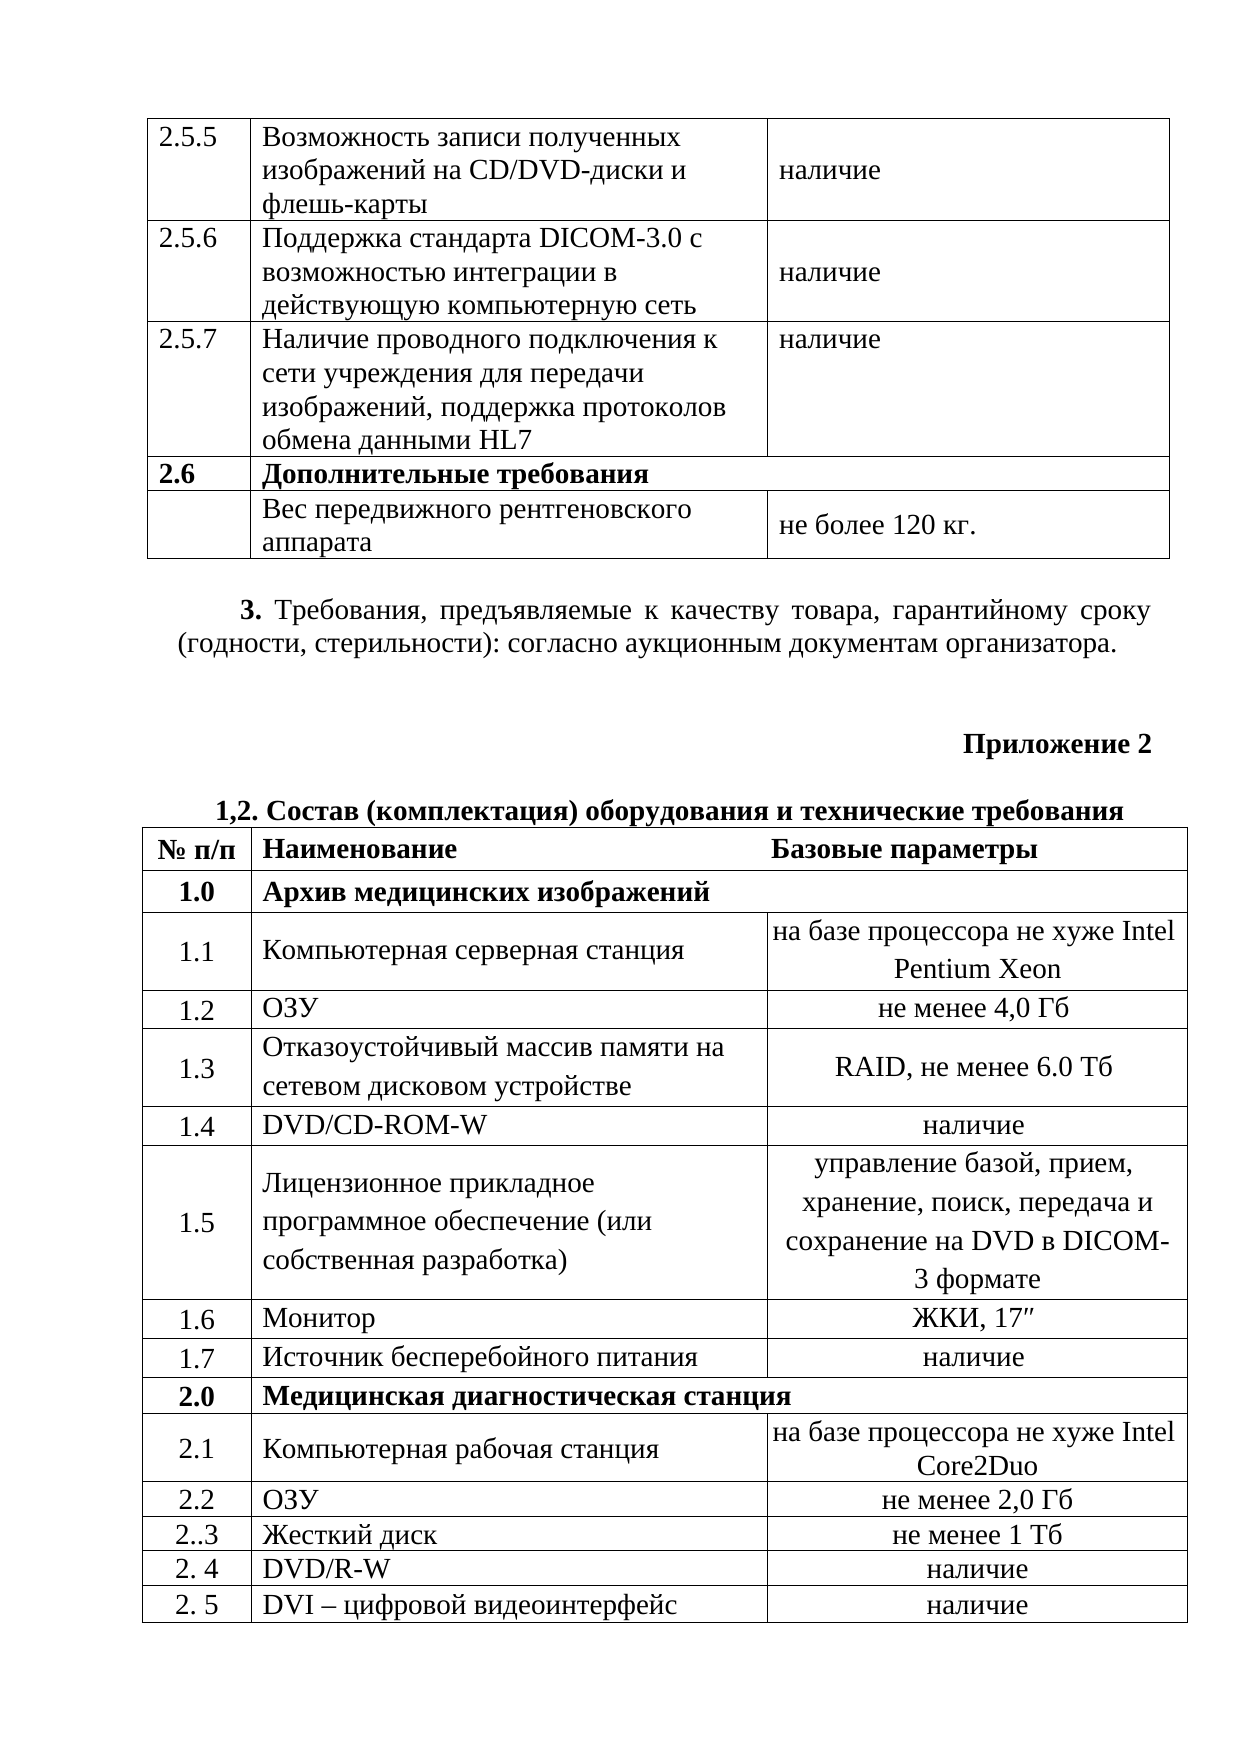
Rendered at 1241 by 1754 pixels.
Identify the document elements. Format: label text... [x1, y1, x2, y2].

table_cell DVI – цифровой видеоинтерфейс [252, 1586, 767, 1622]
table_cell Отказоустойчивый массив памяти на сетевом дисковом устройстве [252, 1029, 767, 1106]
table_cell наличие [768, 221, 1169, 321]
table_cell ОЗУ [252, 1482, 767, 1516]
text 1,2. Состав (комплектация) оборудования и технические требования [215, 793, 1152, 827]
table_cell не менее 4,0 Гб [768, 991, 1187, 1028]
table_cell [148, 491, 250, 558]
table_header Наименование Базовые параметры [252, 828, 1187, 869]
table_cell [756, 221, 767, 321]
table_cell наличие [768, 1339, 1187, 1377]
table_cell 2.5.5 [148, 119, 250, 219]
table_cell Архив медицинских изображений [252, 871, 1187, 912]
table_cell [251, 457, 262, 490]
table_cell Источник бесперебойного питания [252, 1339, 767, 1377]
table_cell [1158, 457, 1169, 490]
table_cell 2.5.7 [148, 322, 250, 456]
table_cell на базе процессора не хуже Intel Pentium Xeon [768, 913, 1187, 989]
table_cell 2.1 [143, 1414, 251, 1481]
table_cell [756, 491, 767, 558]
text 3. Требования, предъявляемые к качеству товара, гарантийному сроку (годности, стерильности): согласно аукционным документам организатора. [177, 592, 1152, 659]
text Приложение 2 [177, 726, 1152, 760]
table_cell 2..3 [143, 1517, 251, 1550]
table_cell RAID, не менее 6.0 Тб [768, 1029, 1187, 1106]
table_cell 2. 4 [143, 1551, 251, 1585]
table_cell 2.5.6 [148, 221, 250, 321]
table_cell не менее 2,0 Гб [768, 1482, 1187, 1516]
table_cell наличие [768, 1107, 1187, 1144]
table_cell Компьютерная серверная станция [252, 913, 767, 989]
table_cell 1.1 [143, 913, 251, 989]
table_cell Лицензионное прикладное программное обеспечение (или собственная разработка) [252, 1146, 767, 1299]
table_cell наличие [768, 119, 1169, 219]
table_cell наличие [768, 1586, 1187, 1622]
table_cell 1.5 [143, 1146, 251, 1299]
table_cell 1.2 [143, 991, 251, 1028]
table_cell 2.0 [143, 1378, 251, 1413]
table_header № п/п [143, 828, 251, 869]
table_cell ОЗУ [252, 991, 767, 1028]
table_cell 1.0 [143, 871, 251, 912]
table_cell 1.6 [143, 1300, 251, 1338]
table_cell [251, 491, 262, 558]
table_cell не менее 1 Тб [768, 1517, 1187, 1550]
table_cell 1.4 [143, 1107, 251, 1144]
table_cell 2.2 [143, 1482, 251, 1516]
table_cell управление базой, прием, хранение, поиск, передача и сохранение на DVD в DICOM-3 формате [768, 1146, 1187, 1299]
table_cell Компьютерная рабочая станция [252, 1414, 767, 1481]
table_cell Медицинская диагностическая станция [252, 1378, 1187, 1413]
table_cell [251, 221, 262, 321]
table_cell 1.3 [143, 1029, 251, 1106]
table_cell Возможность записи полученных изображений на CD/DVD-диски и флешь-карты [251, 119, 767, 219]
table_cell наличие [768, 322, 1169, 456]
table_cell не более 120 кг. [768, 491, 1169, 558]
table_cell 2. 5 [143, 1586, 251, 1622]
table_cell Монитор [252, 1300, 767, 1338]
table_cell на базе процессора не хуже Intel Core2Duo [768, 1414, 1187, 1481]
table_cell Наличие проводного подключения к сети учреждения для передачи изображений, поддержка протоколов обмена данными HL7 [251, 322, 767, 456]
table_cell Жесткий диск [252, 1517, 767, 1550]
table_cell наличие [768, 1551, 1187, 1585]
table_cell DVD/CD-ROM-W [252, 1107, 767, 1144]
table_cell 1.7 [143, 1339, 251, 1377]
table_cell DVD/R-W [252, 1551, 767, 1585]
table_cell ЖКИ, 17″ [768, 1300, 1187, 1338]
